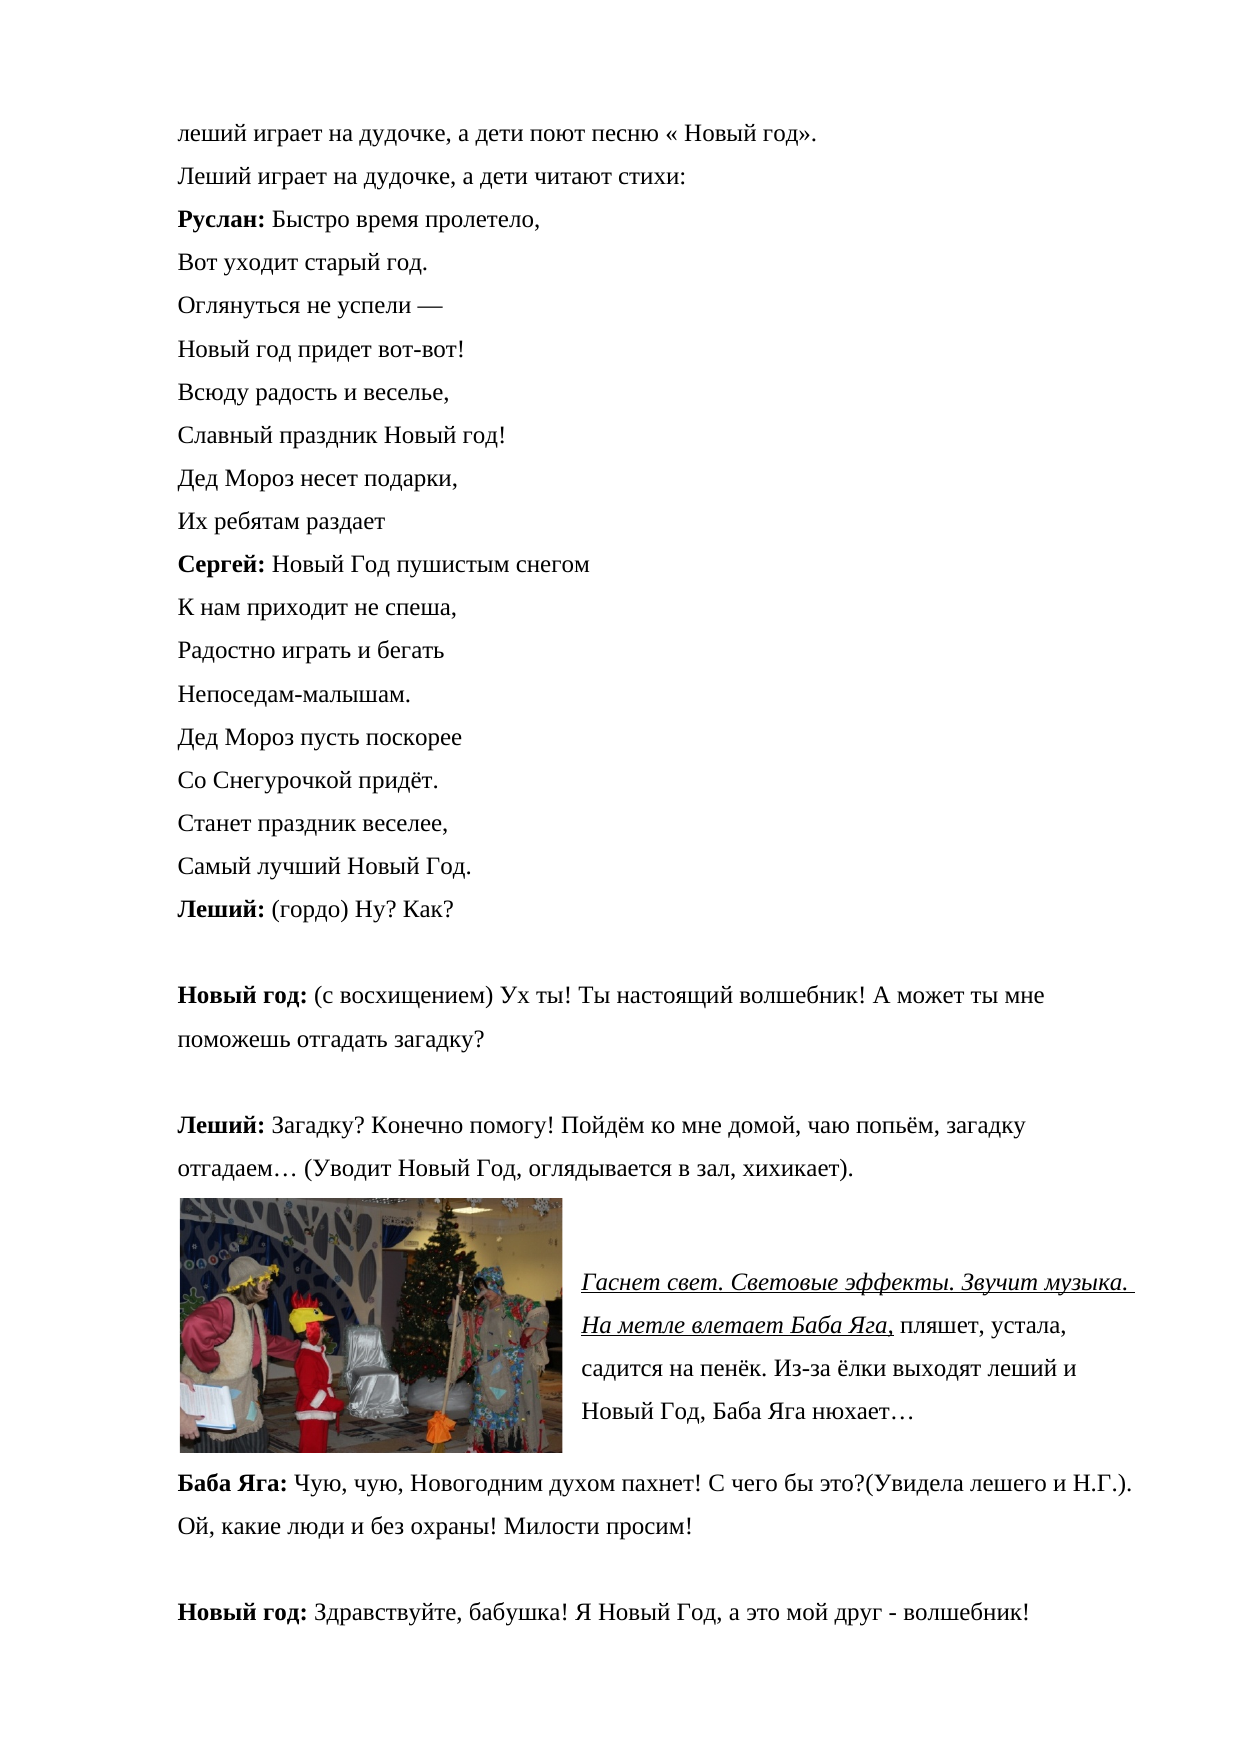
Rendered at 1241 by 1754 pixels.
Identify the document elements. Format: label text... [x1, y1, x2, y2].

text Руслан: Быстро время пролетело, Вот уходит старый год. Оглянуться не успели — Новый год придет вот-вот! Всюду радость и веселье, Славный праздник Новый год! Дед Мороз несет подарки, Их ребятам раздает [177, 204, 1152, 535]
picture [179, 1198, 563, 1452]
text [177, 1267, 1152, 1626]
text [177, 118, 1152, 190]
text Сергей: Новый Год пушистым снегом К нам приходит не спеша, Радостно играть и бегать Непоседам-малышам. Дед Мороз пусть поскорее Со Снегурочкой придёт. Станет праздник веселее, Самый лучший Новый Год. [177, 549, 1152, 880]
text Леший: (гордо) Ну? Как? Новый год: (с восхищением) Ух ты! Ты настоящий волшебник! А может ты мне поможешь отгадать загадку? Леший: Загадку? Конечно помогу! Пойдём ко мне домой, чаю попьём, загадку отгадаем… (Уводит Новый Год, оглядывается в зал, хихикает). [177, 894, 1152, 1253]
